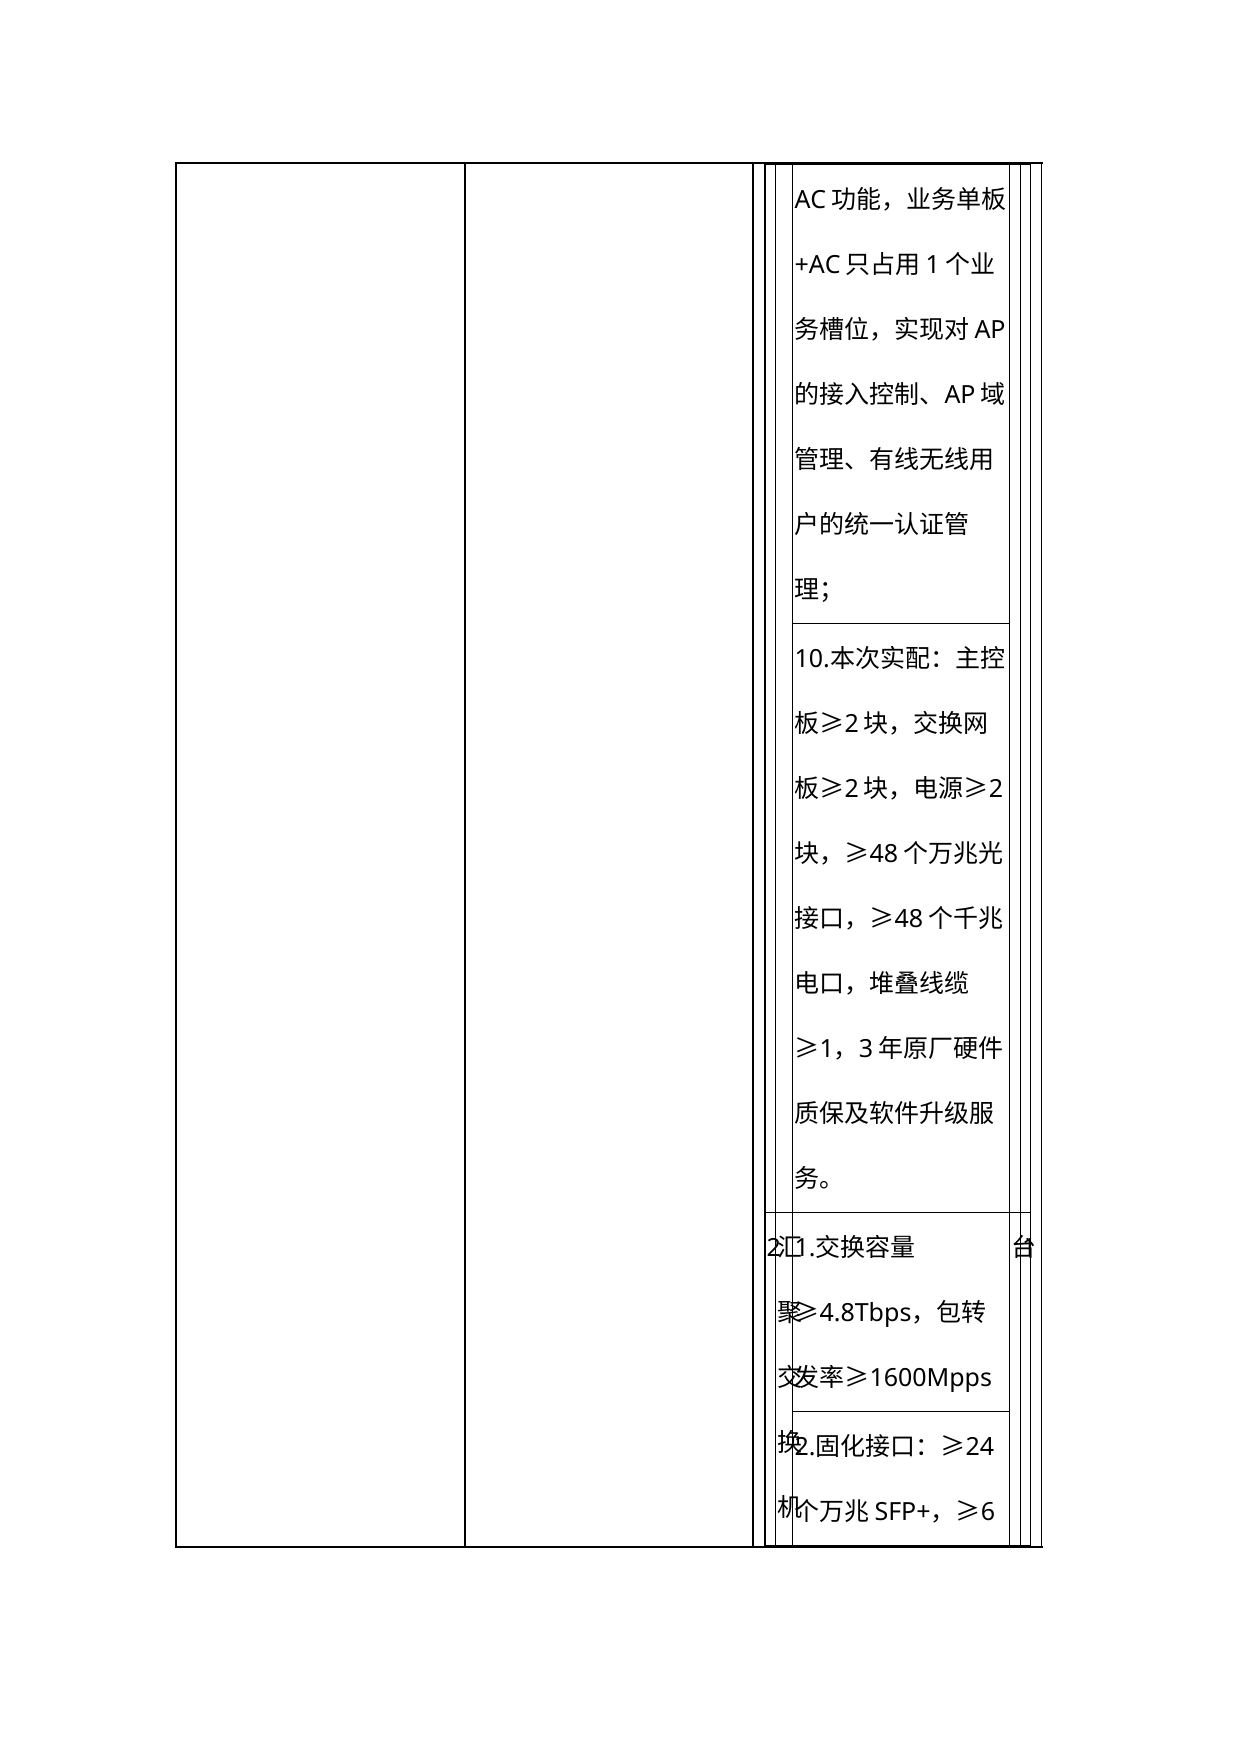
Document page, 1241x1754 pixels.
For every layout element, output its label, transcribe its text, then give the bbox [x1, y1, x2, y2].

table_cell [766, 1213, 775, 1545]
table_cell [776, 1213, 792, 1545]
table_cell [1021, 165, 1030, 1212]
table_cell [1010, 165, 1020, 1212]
table_cell 1 [466, 164, 752, 1546]
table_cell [776, 165, 792, 1212]
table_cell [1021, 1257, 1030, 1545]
table_cell [177, 164, 464, 1546]
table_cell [793, 165, 1009, 623]
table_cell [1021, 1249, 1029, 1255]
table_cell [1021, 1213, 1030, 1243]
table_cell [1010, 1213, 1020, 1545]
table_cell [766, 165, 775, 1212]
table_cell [754, 164, 764, 1546]
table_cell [793, 1412, 1009, 1545]
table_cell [1031, 164, 1041, 1546]
